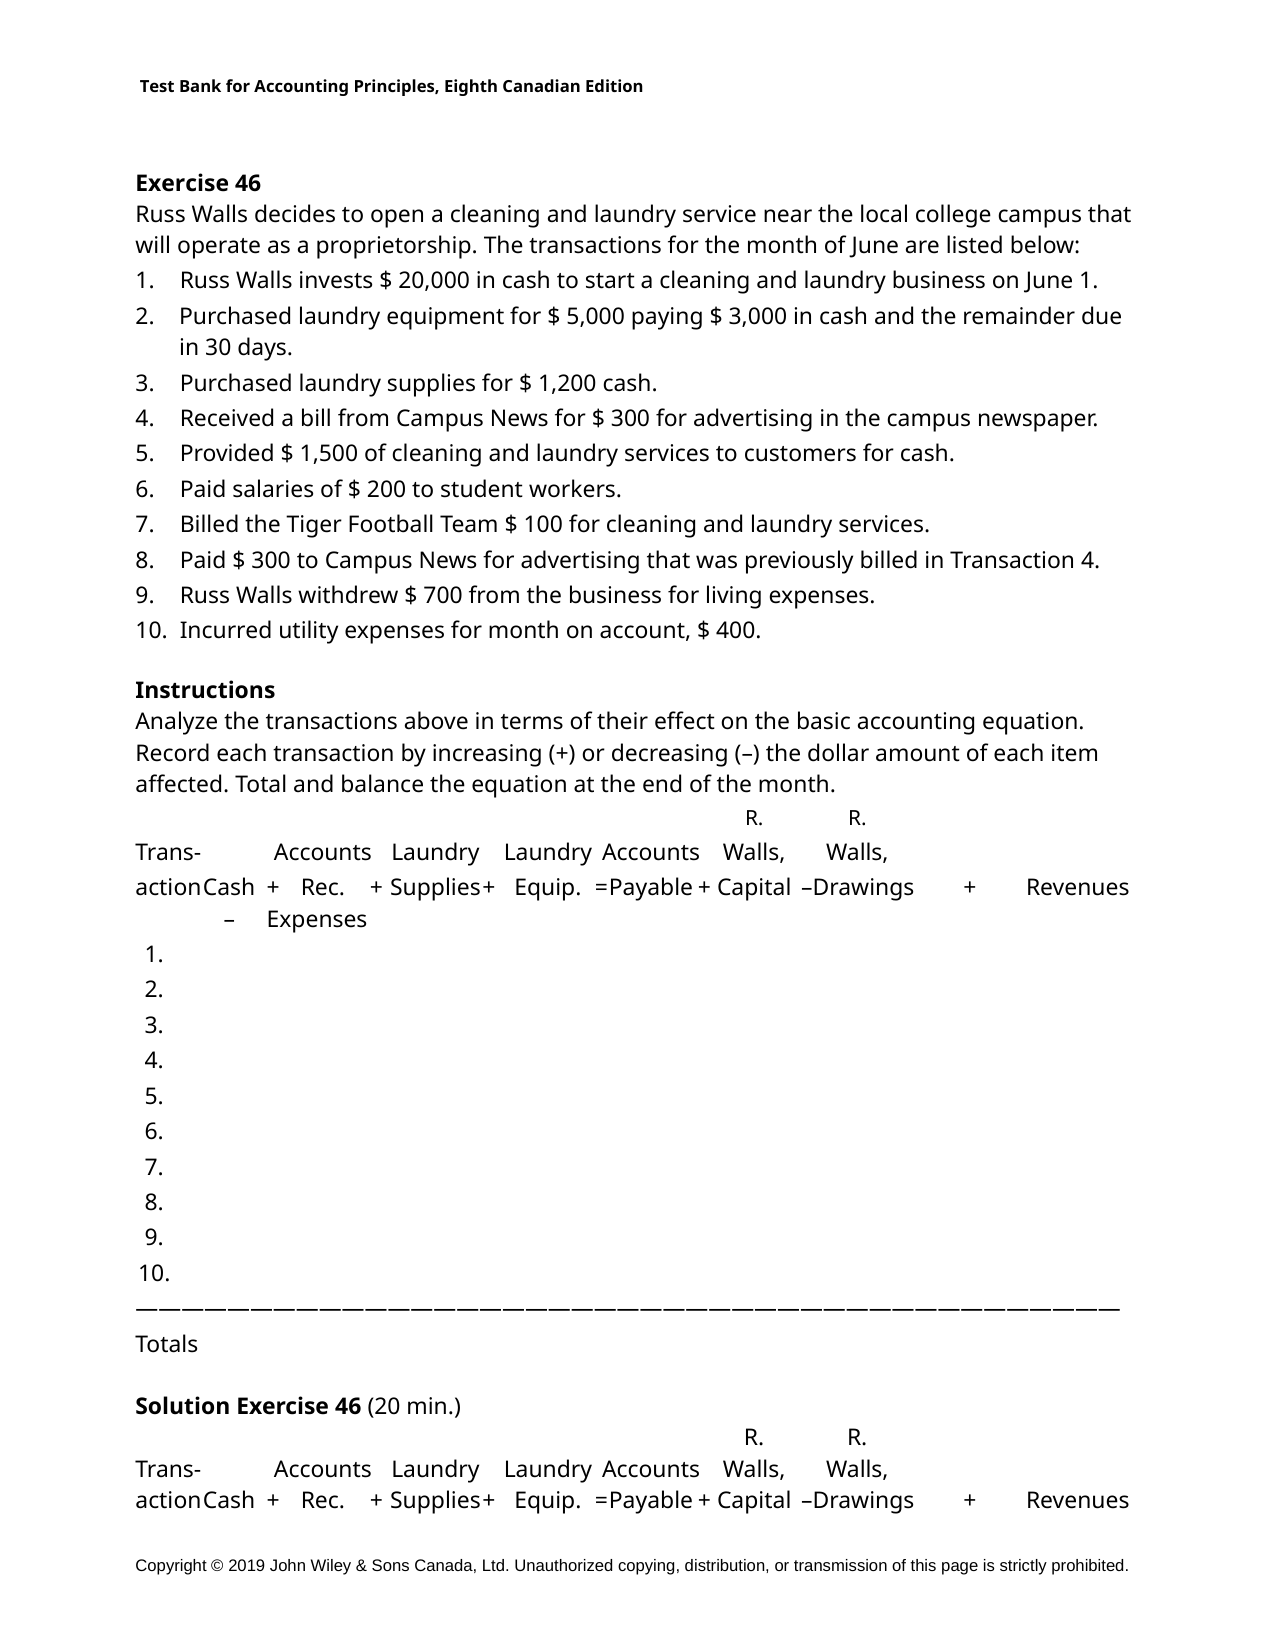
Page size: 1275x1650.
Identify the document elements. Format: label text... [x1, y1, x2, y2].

text 9. [135, 1221, 1140, 1252]
text 3. [135, 1009, 1140, 1040]
text R. R. [135, 1421, 1140, 1452]
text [135, 1484, 1140, 1515]
text 6. [135, 1115, 1140, 1146]
subtitle Solution Exercise 46 (20 min.) [135, 1390, 1140, 1421]
text 10. Incurred utility expenses for month on account, $ 400. [135, 614, 1140, 646]
subtitle Exercise 46 [135, 166, 1140, 198]
text 4. [135, 1044, 1140, 1075]
text Trans- Accounts Laundry Laundry Accounts Walls, Walls, [135, 1452, 1140, 1484]
text 5. Provided $ 1,500 of cleaning and laundry services to customers for cash. [135, 437, 1140, 468]
text Trans- Accounts Laundry Laundry Accounts Walls, Walls, [135, 836, 1140, 867]
text 2. Purchased laundry equipment for $ 5,000 paying $ 3,000 in cash and the remainder due in 30 days. [135, 300, 1140, 362]
text 5. [135, 1079, 1140, 1111]
text 1. [135, 938, 1140, 969]
text 8. [135, 1186, 1140, 1217]
text 10. [135, 1257, 1140, 1288]
text ——————————————————————————————————————————— [135, 1292, 1140, 1323]
text R. R. [135, 803, 1140, 832]
text Analyze the transactions above in terms of their effect on the basic accounting equation. Record each transaction by increasing (+) or decreasing (–) the dollar amount of each item affected. Total and balance the equation at the end of the month. [135, 705, 1140, 799]
text 6. Paid salaries of $ 200 to student workers. [135, 473, 1140, 504]
text action Cash + Rec. + Supplies + Equip. = Payable + Capital – Drawings + Revenues – Expenses [135, 871, 1140, 934]
text 4. Received a bill from Campus News for $ 300 for advertising in the campus newspaper. [135, 402, 1140, 433]
text Instructions [135, 674, 1140, 705]
text 9. Russ Walls withdrew $ 700 from the business for living expenses. [135, 579, 1140, 610]
text Russ Walls decides to open a cleaning and laundry service near the local college campus that will operate as a proprietorship. The transactions for the month of June are listed below: [135, 198, 1140, 260]
text 7. [135, 1150, 1140, 1182]
text 7. Billed the Tiger Football Team $ 100 for cleaning and laundry services. [135, 508, 1140, 539]
text 8. Paid $ 300 to Campus News for advertising that was previously billed in Transaction 4. [135, 543, 1140, 575]
text 1. Russ Walls invests $ 20,000 in cash to start a cleaning and laundry business on June 1. [135, 264, 1140, 296]
text Totals [135, 1327, 1140, 1359]
text 3. Purchased laundry supplies for $ 1,200 cash. [135, 366, 1140, 398]
text 2. [135, 973, 1140, 1004]
